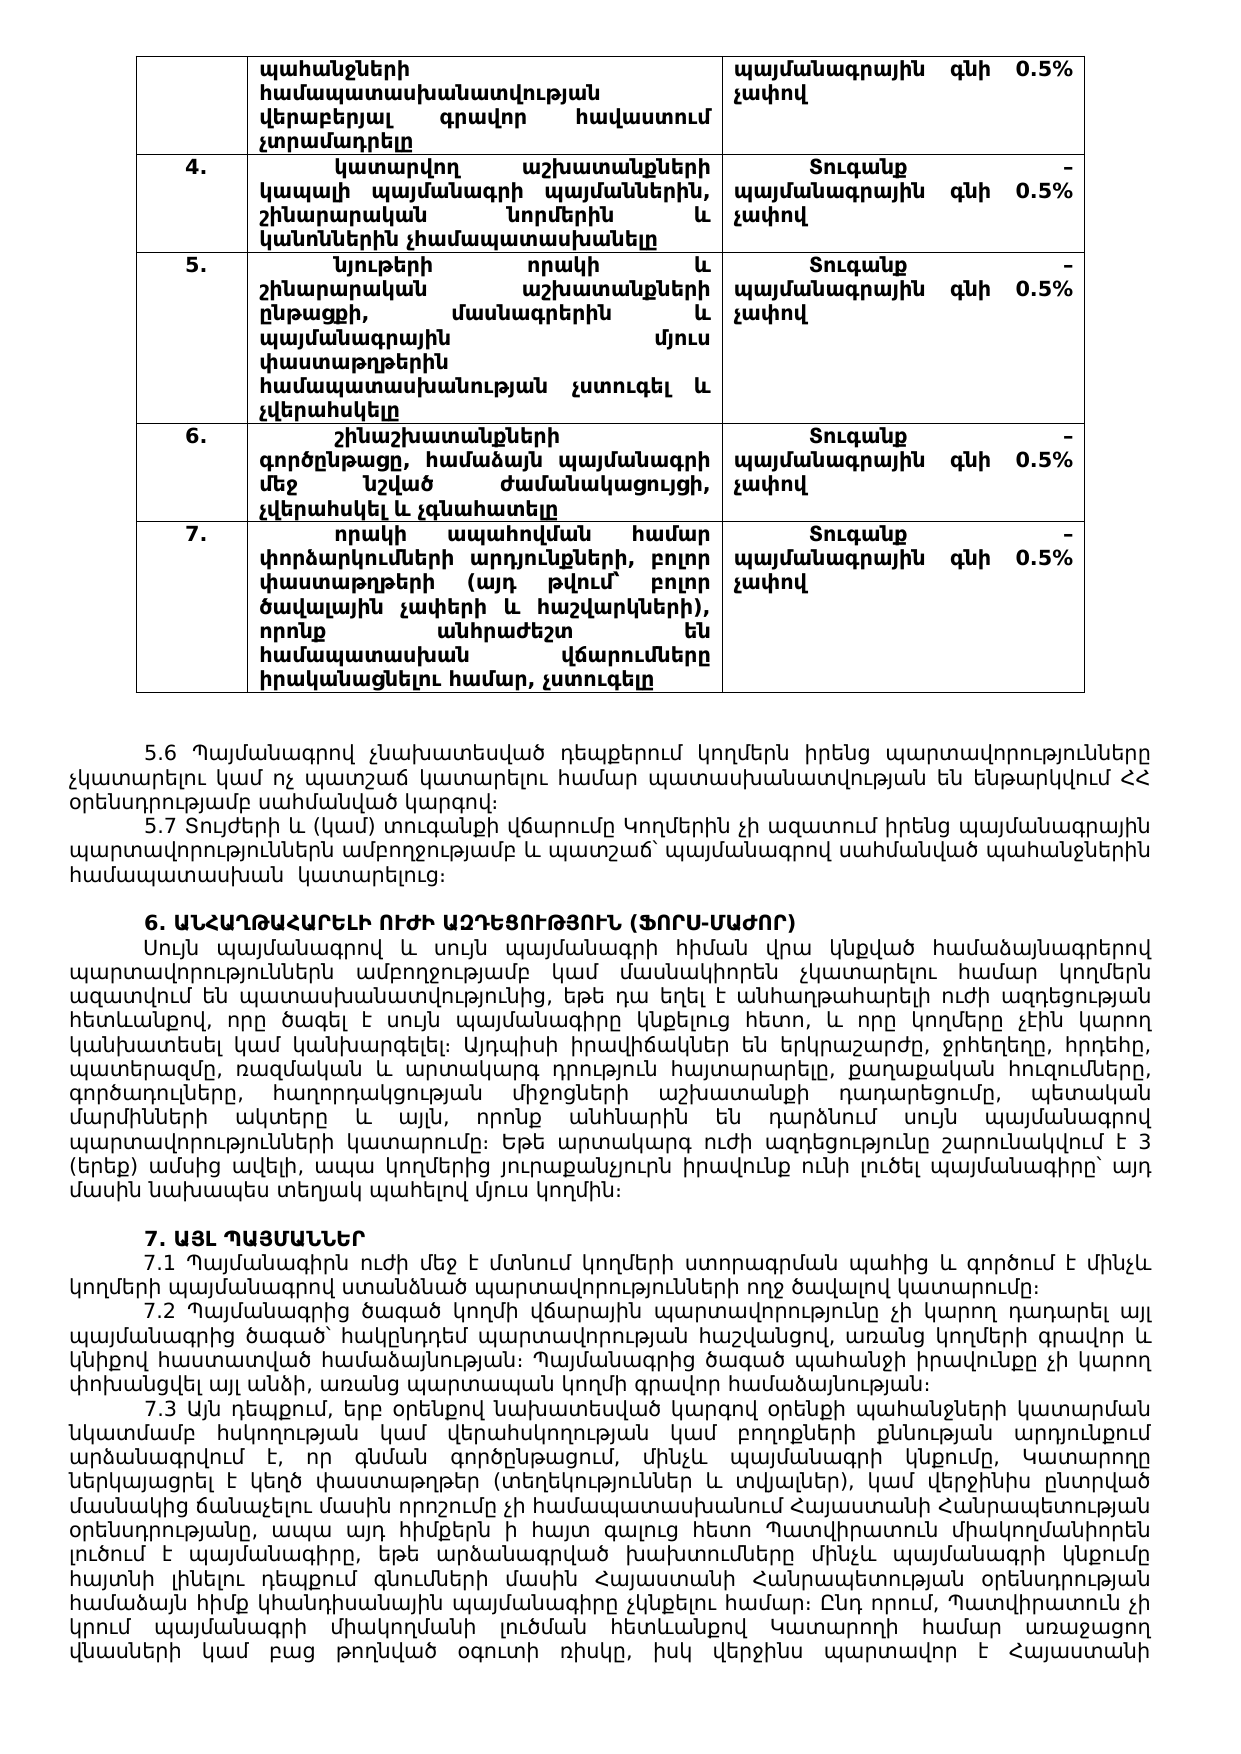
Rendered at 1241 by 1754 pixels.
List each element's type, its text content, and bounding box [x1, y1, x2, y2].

table_cell որակի ապահովման համար փորձարկումների արդյունքների, բոլոր փաստաթղթերի (այդ թվում՝ բոլոր ծավալային չափերի և հաշվարկների), որոնք անհրաժեշտ են համապատասխան վճարումները իրականացնելու համար, չստուգելը [248, 522, 722, 692]
table_cell Տուգանք – պայմանագրային գնի 0.5% չափով [723, 522, 1084, 692]
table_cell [248, 57, 722, 154]
table_cell Տուգանք – պայմանագրային գնի 0.5% չափով [723, 253, 1084, 423]
text 7.1 Պայմանագիրն ուժի մեջ է մտնում կողմերի ստորագրման պահից և գործում է մինչև կողմերի պայմանագրով ստանձնած պարտավորությունների ողջ ծավալով կատարումը։ [69, 1251, 1152, 1299]
text 6. ԱՆՀԱՂԹԱՀԱՐԵԼԻ ՈՒԺԻ ԱԶԴԵՑՈՒԹՅՈՒՆ (ՖՈՐՍ-ՄԱԺՈՐ) [69, 911, 1152, 936]
text Սույն պայմանագրով և սույն պայմանագրի հիման վրա կնքված համաձայնագրերով պարտավորություններն ամբողջությամբ կամ մասնակիորեն չկատարելու համար կողմերն ազատվում են պատասխանատվությունից, եթե դա եղել է անհաղթահարելի ուժի ազդեցության հետևանքով, որը ծագել է սույն պայմանագիրը կնքելուց հետո, և որը կողմերը չէին կարող կանխատեսել կամ կանխարգելել։ Այդպիսի իրավիճակներ են երկրաշարժը, ջրհեղեղը, հրդեհը, պատերազմը, ռազմական և արտակարգ դրություն հայտարարելը, քաղաքական հուզումները, գործադուլները, հաղորդակցության միջոցների աշխատանքի դադարեցումը, պետական մարմինների ակտերը և այլն, որոնք անհնարին են դարձնում սույն պայմանագրով պարտավորությունների կատարումը։ Եթե արտակարգ ուժի ազդեցությունը շարունակվում է 3 (երեք) ամսից ավելի, ապա կողմերից յուրաքանչյուրն իրավունք ունի լուծել պայմանագիրը՝ այդ մասին նախապես տեղյակ պահելով մյուս կողմին։ [69, 936, 1152, 1202]
text 5.7 Տույժերի և (կամ) տուգանքի վճարումը Կողմերին չի ազատում իրենց պայմանագրային պարտավորություններն ամբողջությամբ և պատշաճ՝ պայմանագրով սահմանված պահանջներին համապատասխան կատարելուց։ [69, 814, 1152, 887]
table_cell [137, 424, 247, 521]
table_cell նյութերի որակի և շինարարական աշխատանքների ընթացքի, մասնագրերին և պայմանագրային մյուս փաստաթղթերին համապատասխանության չստուգել և չվերահսկելը [248, 253, 722, 423]
text 5.6 Պայմանագրով չնախատեսված դեպքերում կողմերն իրենց պարտավորությունները չկատարելու կամ ոչ պատշաճ կատարելու համար պատասխանատվության են ենթարկվում ՀՀ օրենսդրությամբ սահմանված կարգով։ [69, 741, 1152, 814]
text 7.2 Պայմանագրից ծագած կողմի վճարային պարտավորությունը չի կարող դադարել այլ պայմանագրից ծագած՝ հակընդդեմ պարտավորության հաշվանցով, առանց կողմերի գրավոր և կնիքով հաստատված համաձայնության։ Պայմանագրից ծագած պահանջի իրավունքը չի կարող փոխանցվել այլ անձի, առանց պարտապան կողմի գրավոր համաձայնության։ [69, 1299, 1152, 1397]
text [69, 1397, 1152, 1664]
table_cell [137, 253, 247, 423]
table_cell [723, 57, 1084, 154]
table_cell [137, 57, 247, 154]
table_cell Տուգանք – պայմանագրային գնի 0.5% չափով [723, 155, 1084, 252]
table_cell [137, 522, 247, 692]
table_cell շինաշխատանքների գործընթացը, համաձայն պայմանագրի մեջ նշված ժամանակացույցի, չվերահսկել և չգնահատելը [248, 424, 722, 521]
text 7. ԱՅԼ ՊԱՅՄԱՆՆԵՐ [69, 1227, 1152, 1251]
table_cell [137, 155, 247, 252]
table_cell Տուգանք – պայմանագրային գնի 0.5% չափով [723, 424, 1084, 521]
table_cell կատարվող աշխատանքների կապալի պայմանագրի պայմաններին, շինարարական նորմերին և կանոններին չհամապատասխանելը [248, 155, 722, 252]
